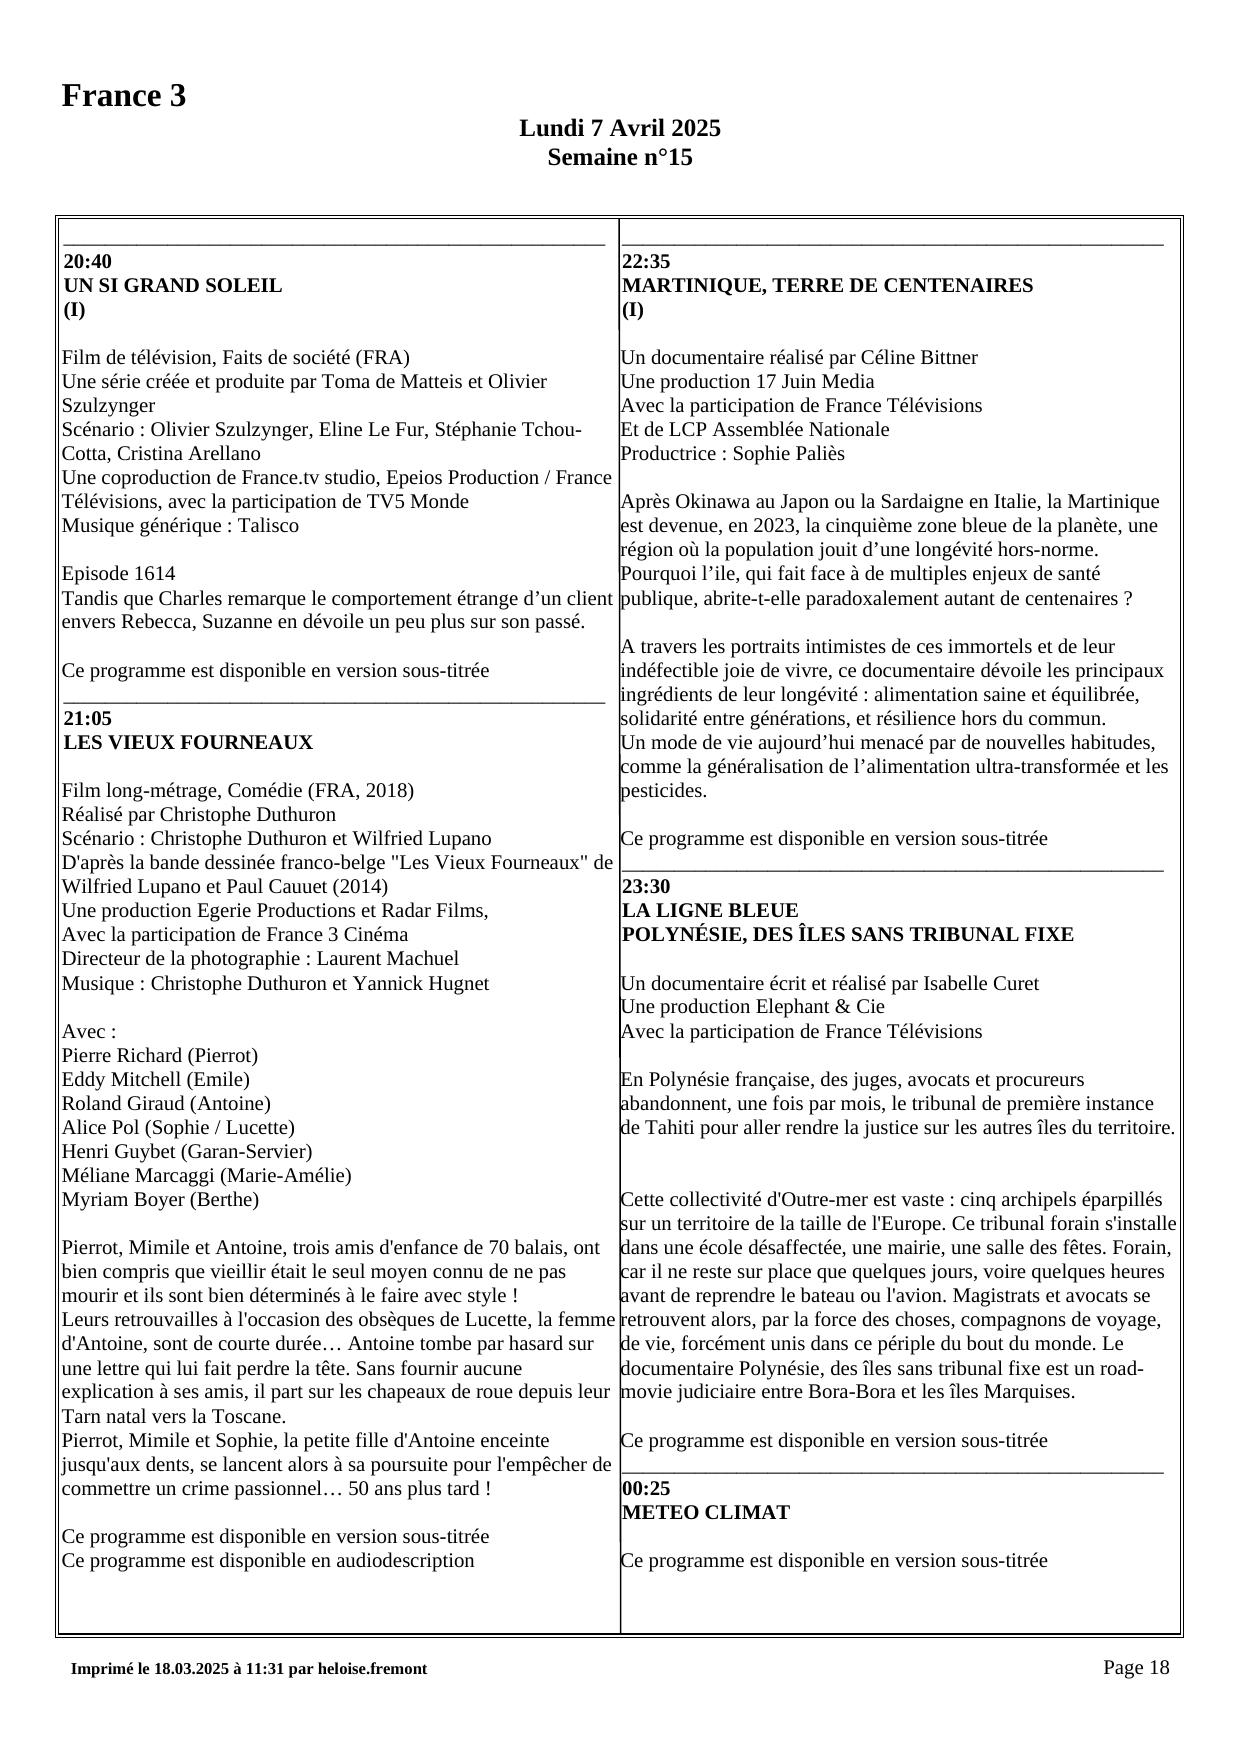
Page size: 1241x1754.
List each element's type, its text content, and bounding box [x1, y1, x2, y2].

text ____________________________________________________ [622, 224, 1179, 248]
text POLYNÉSIE, DES ÎLES SANS TRIBUNAL FIXE [622, 922, 1179, 946]
text Ce programme est disponible en audiodescription [61, 1548, 620, 1572]
text 21:05 [63, 706, 620, 730]
text LES VIEUX FOURNEAUX [63, 730, 620, 754]
text ____________________________________________________ [622, 1452, 1179, 1476]
text METEO CLIMAT [622, 1500, 1179, 1524]
text 23:30 [622, 874, 1179, 898]
text Un documentaire écrit et réalisé par Isabelle Curet Une production Elephant & Cie Avec la participation de France Télévisions En Polynésie française, des juges, avocats et procureurs abandonnent, une fois par mois, le tribunal de première instance de Tahiti pour aller rendre la justice sur les autres îles du territoire. Cette collectivité d'Outre-mer est vaste : cinq archipels éparpillés sur un territoire de la taille de l'Europe. Ce tribunal forain s'installe dans une école désaffectée, une mairie, une salle des fêtes. Forain, car il ne reste sur place que quelques jours, voire quelques heures avant de reprendre le bateau ou l'avion. Magistrats et avocats se retrouvent alors, par la force des choses, compagnons de voyage, de vie, forcément unis dans ce périple du bout du monde. Le documentaire Polynésie, des îles sans tribunal fixe est un road-movie judiciaire entre Bora-Bora et les îles Marquises. [620, 946, 1179, 1403]
text 20:40 [63, 248, 620, 273]
text (I) [63, 297, 620, 321]
text LA LIGNE BLEUE [622, 898, 1179, 922]
text Ce programme est disponible en version sous-titrée [61, 658, 620, 682]
text UN SI GRAND SOLEIL [63, 273, 620, 297]
text 22:35 [622, 248, 1179, 273]
text ____________________________________________________ [63, 682, 620, 706]
text Film de télévision, Faits de société (FRA) Une série créée et produite par Toma de Matteis et Olivier Szulzynger Scénario : Olivier Szulzynger, Eline Le Fur, Stéphanie Tchou-Cotta, Cristina Arellano Une coproduction de France.tv studio, Epeios Production / France Télévisions, avec la participation de TV5 Monde Musique générique : Talisco Episode 1614 Tandis que Charles remarque le comportement étrange d’un client envers Rebecca, Suzanne en dévoile un peu plus sur son passé. [61, 321, 620, 633]
text Ce programme est disponible en version sous-titrée [620, 1428, 1179, 1452]
text Film long-métrage, Comédie (FRA, 2018) Réalisé par Christophe Duthuron Scénario : Christophe Duthuron et Wilfried Lupano D'après la bande dessinée franco-belge "Les Vieux Fourneaux" de Wilfried Lupano et Paul Cauuet (2014) Une production Egerie Productions et Radar Films, Avec la participation de France 3 Cinéma Directeur de la photographie : Laurent Machuel Musique : Christophe Duthuron et Yannick Hugnet Avec : Pierre Richard (Pierrot) Eddy Mitchell (Emile) Roland Giraud (Antoine) Alice Pol (Sophie / Lucette) Henri Guybet (Garan-Servier) Méliane Marcaggi (Marie-Amélie) Myriam Boyer (Berthe) Pierrot, Mimile et Antoine, trois amis d'enfance de 70 balais, ont bien compris que vieillir était le seul moyen connu de ne pas mourir et ils sont bien déterminés à le faire avec style ! Leurs retrouvailles à l'occasion des obsèques de Lucette, la femme d'Antoine, sont de courte durée… Antoine tombe par hasard sur une lettre qui lui fait perdre la tête. Sans fournir aucune explication à ses amis, il part sur les chapeaux de roue depuis leur Tarn natal vers la Toscane. Pierrot, Mimile et Sophie, la petite fille d'Antoine enceinte jusqu'aux dents, se lancent alors à sa poursuite pour l'empêcher de commettre un crime passionnel… 50 ans plus tard ! [61, 754, 620, 1500]
text Ce programme est disponible en version sous-titrée [620, 826, 1179, 850]
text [63, 224, 620, 248]
text MARTINIQUE, TERRE DE CENTENAIRES [622, 273, 1179, 297]
text Un documentaire réalisé par Céline Bittner Une production 17 Juin Media Avec la participation de France Télévisions Et de LCP Assemblée Nationale Productrice : Sophie Paliès Après Okinawa au Japon ou la Sardaigne en Italie, la Martinique est devenue, en 2023, la cinquième zone bleue de la planète, une région où la population jouit d’une longévité hors-norme. Pourquoi l’ile, qui fait face à de multiples enjeux de santé publique, abrite-t-elle paradoxalement autant de centenaires ? A travers les portraits intimistes de ces immortels et de leur indéfectible joie de vivre, ce documentaire dévoile les principaux ingrédients de leur longévité : alimentation saine et équilibrée, solidarité entre générations, et résilience hors du commun. Un mode de vie aujourd’hui menacé par de nouvelles habitudes, comme la généralisation de l’alimentation ultra-transformée et les pesticides. [620, 321, 1179, 802]
text 00:25 [622, 1476, 1179, 1500]
text Ce programme est disponible en version sous-titrée [61, 1524, 620, 1548]
text Ce programme est disponible en version sous-titrée [620, 1548, 1179, 1572]
text ____________________________________________________ [622, 850, 1179, 874]
text (I) [622, 297, 1179, 321]
